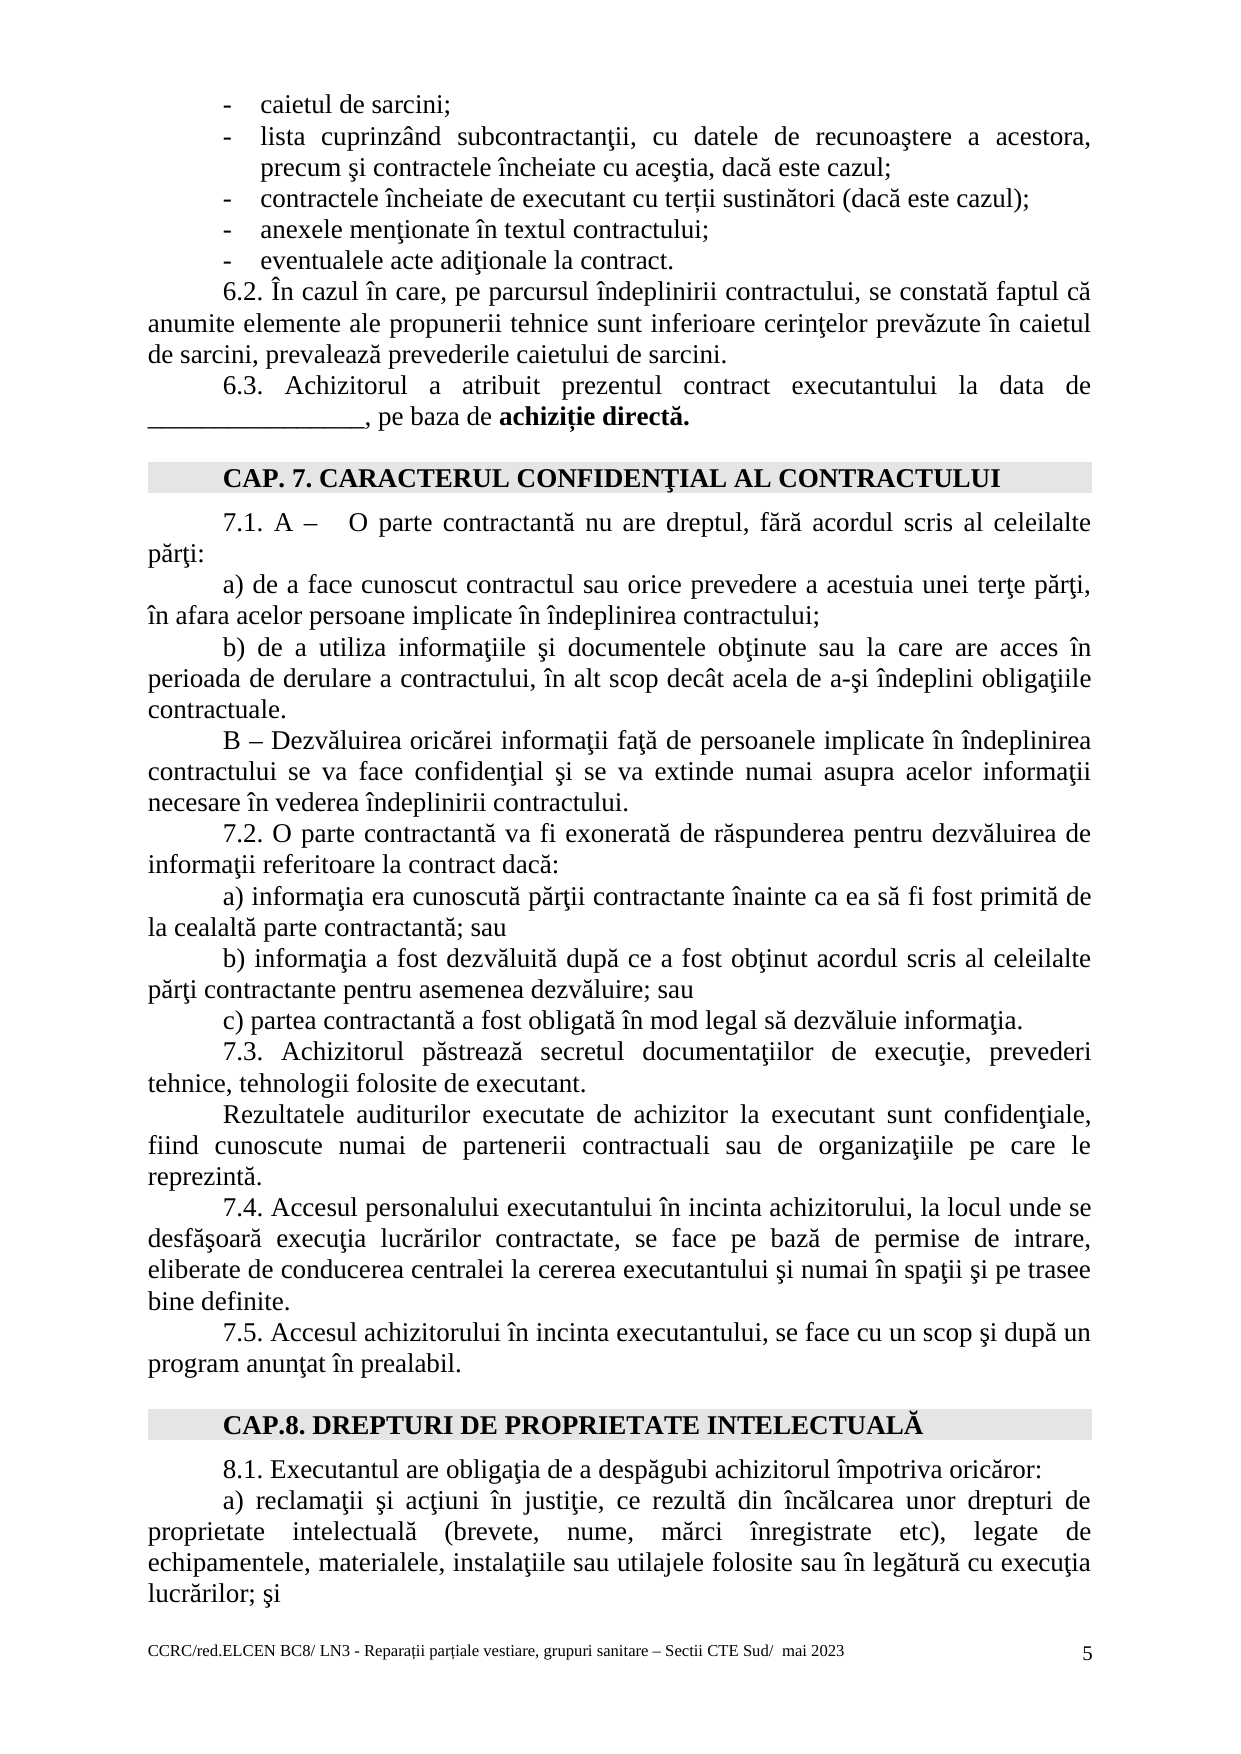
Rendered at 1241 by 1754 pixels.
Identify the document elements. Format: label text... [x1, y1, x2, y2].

text 7.4. Accesul personalului executantului în incinta achizitorului, la locul unde se desfăşoară execuţia lucrărilor contractate, se face pe bază de permise de intrare, eliberate de conducerea centralei la cererea executantului şi numai în spaţii şi pe trasee bine definite. [148, 1191, 1092, 1316]
text Rezultatele auditurilor executate de achizitor la executant sunt confidenţiale, fiind cunoscute numai de partenerii contractuali sau de organizaţiile pe care le reprezintă. [148, 1098, 1092, 1191]
list lista cuprinzând subcontractanţii, cu datele de recunoaştere a acestora, precum şi contractele încheiate cu aceştia, dacă este cazul; [223, 120, 1092, 182]
text B – Dezvăluirea oricărei informaţii faţă de persoanele implicate în îndeplinirea contractului se va face confidenţial şi se va extinde numai asupra acelor informaţii necesare în vederea îndeplinirii contractului. [148, 724, 1092, 817]
list anexele menţionate în textul contractului; [223, 213, 1092, 244]
text 7.3. Achizitorul păstrează secretul documentaţiilor de execuţie, prevederi tehnice, tehnologii folosite de executant. [148, 1036, 1092, 1098]
subtitle CAP. 7. CARACTERUL CONFIDENŢIAL AL CONTRACTULUI [148, 462, 1092, 493]
text b) informaţia a fost dezvăluită după ce a fost obţinut acordul scris al celeilalte părţi contractante pentru asemenea dezvăluire; sau [148, 942, 1092, 1004]
text b) de a utiliza informaţiile şi documentele obţinute sau la care are acces în perioada de derulare a contractului, în alt scop decât acela de a-şi îndeplini obligaţiile contractuale. [148, 631, 1092, 724]
list contractele încheiate de executant cu terții sustinători (dacă este cazul); [223, 182, 1092, 213]
subtitle CAP.8. DREPTURI DE PROPRIETATE INTELECTUALĂ [148, 1409, 1092, 1440]
text 7.5. Accesul achizitorului în incinta executantului, se face cu un scop şi după un program anunţat în prealabil. [148, 1316, 1092, 1378]
text 7.2. O parte contractantă va fi exonerată de răspunderea pentru dezvăluirea de informaţii referitoare la contract dacă: [148, 817, 1092, 880]
text a) informaţia era cunoscută părţii contractante înainte ca ea să fi fost primită de la cealaltă parte contractantă; sau [148, 880, 1092, 942]
text a) de a face cunoscut contractul sau orice prevedere a acestuia unei terţe părţi, în afara acelor persoane implicate în îndeplinirea contractului; [148, 568, 1092, 631]
text c) partea contractantă a fost obligată în mod legal să dezvăluie informaţia. [148, 1004, 1092, 1036]
list eventualele acte adiţionale la contract. [223, 244, 1092, 276]
text a) reclamaţii şi acţiuni în justiţie, ce rezultă din încălcarea unor drepturi de proprietate intelectuală (brevete, nume, mărci înregistrate etc), legate de echipamentele, materialele, instalaţiile sau utilajele folosite sau în legătură cu execuţia lucrărilor; şi [148, 1484, 1092, 1609]
text 8.1. Executantul are obligaţia de a despăgubi achizitorul împotriva oricăror: [148, 1453, 1092, 1484]
list caietul de sarcini; [223, 89, 1092, 120]
text 6.3. Achizitorul a atribuit prezentul contract executantului la data de ________________, pe baza de achiziție directă. [148, 369, 1092, 431]
text 6.2. În cazul în care, pe parcursul îndeplinirii contractului, se constată faptul că anumite elemente ale propunerii tehnice sunt inferioare cerinţelor prevăzute în caietul de sarcini, prevalează prevederile caietului de sarcini. [148, 276, 1092, 369]
text 7.1. A – O parte contractantă nu are dreptul, fără acordul scris al celeilalte părţi: [148, 506, 1092, 568]
